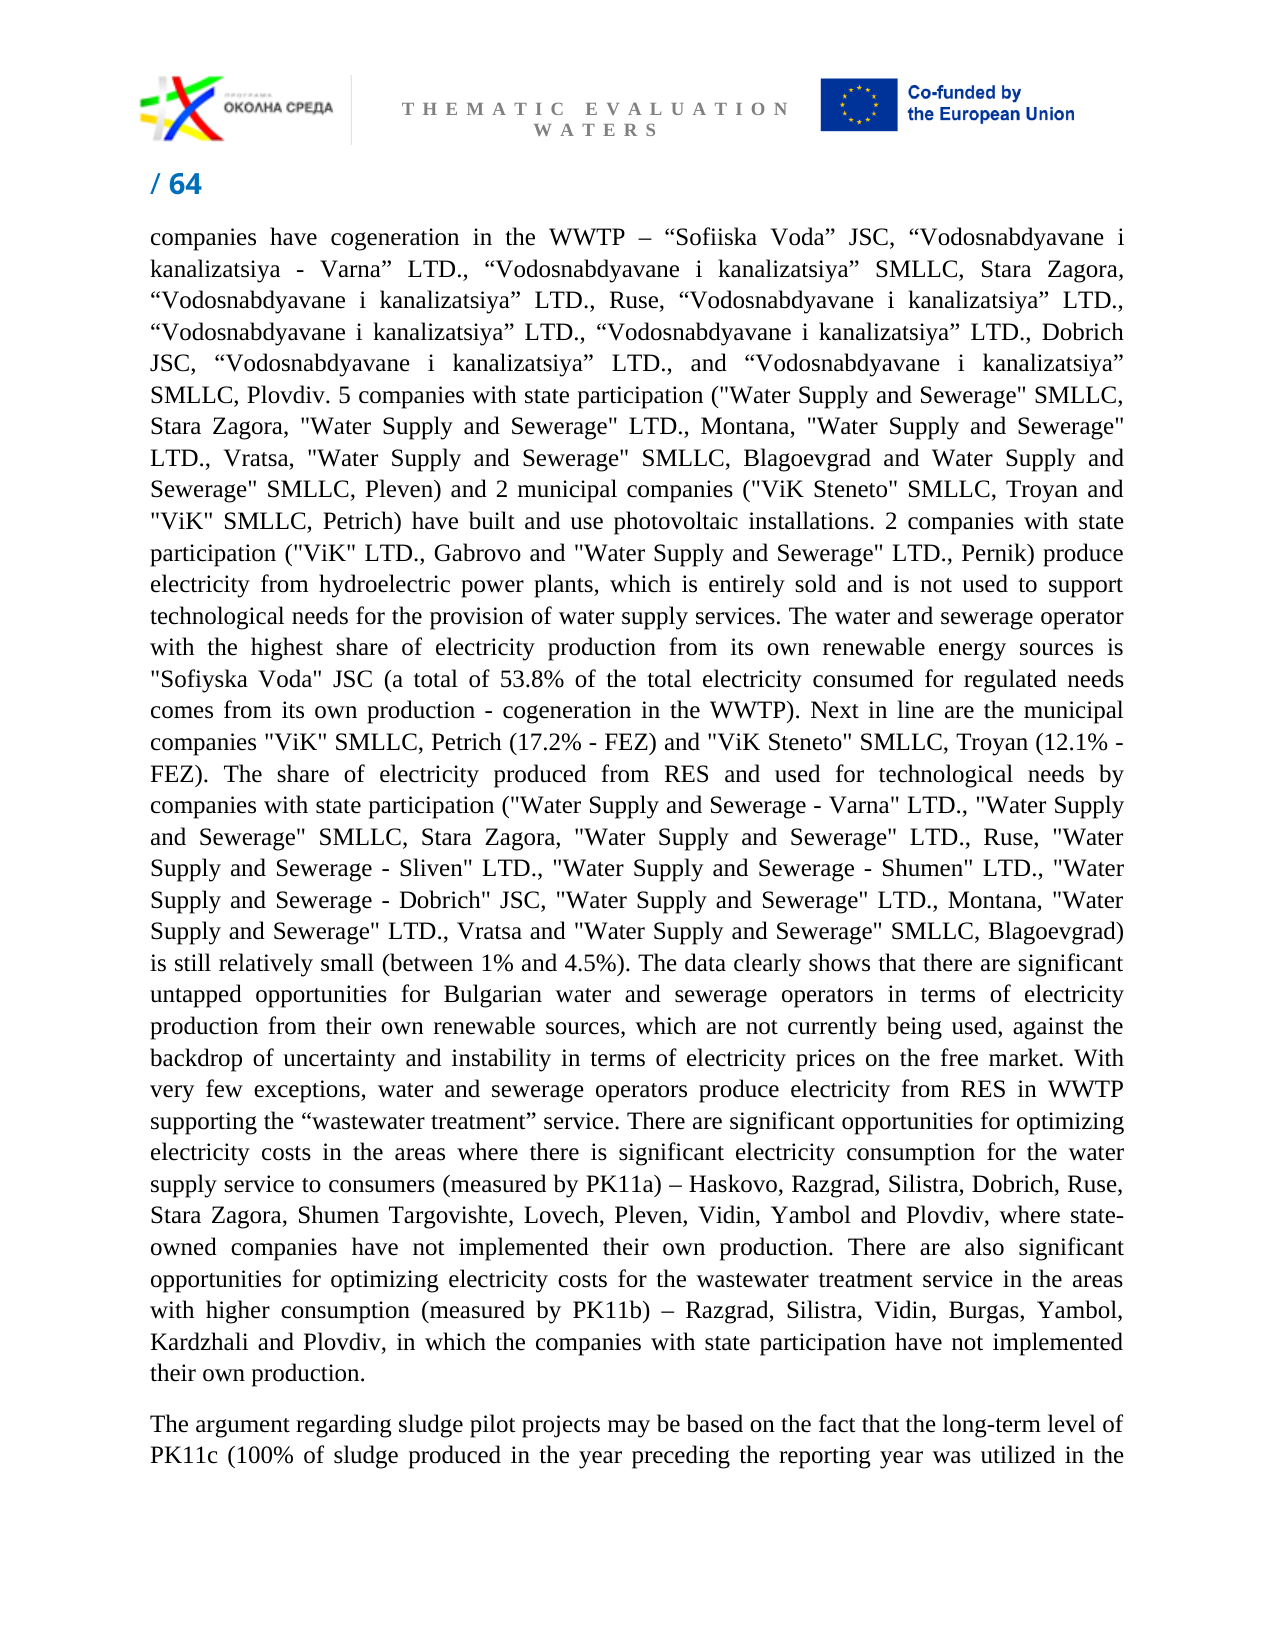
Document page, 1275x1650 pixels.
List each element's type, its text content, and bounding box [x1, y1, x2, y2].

picture [817, 75, 1077, 135]
picture [123, 75, 353, 145]
